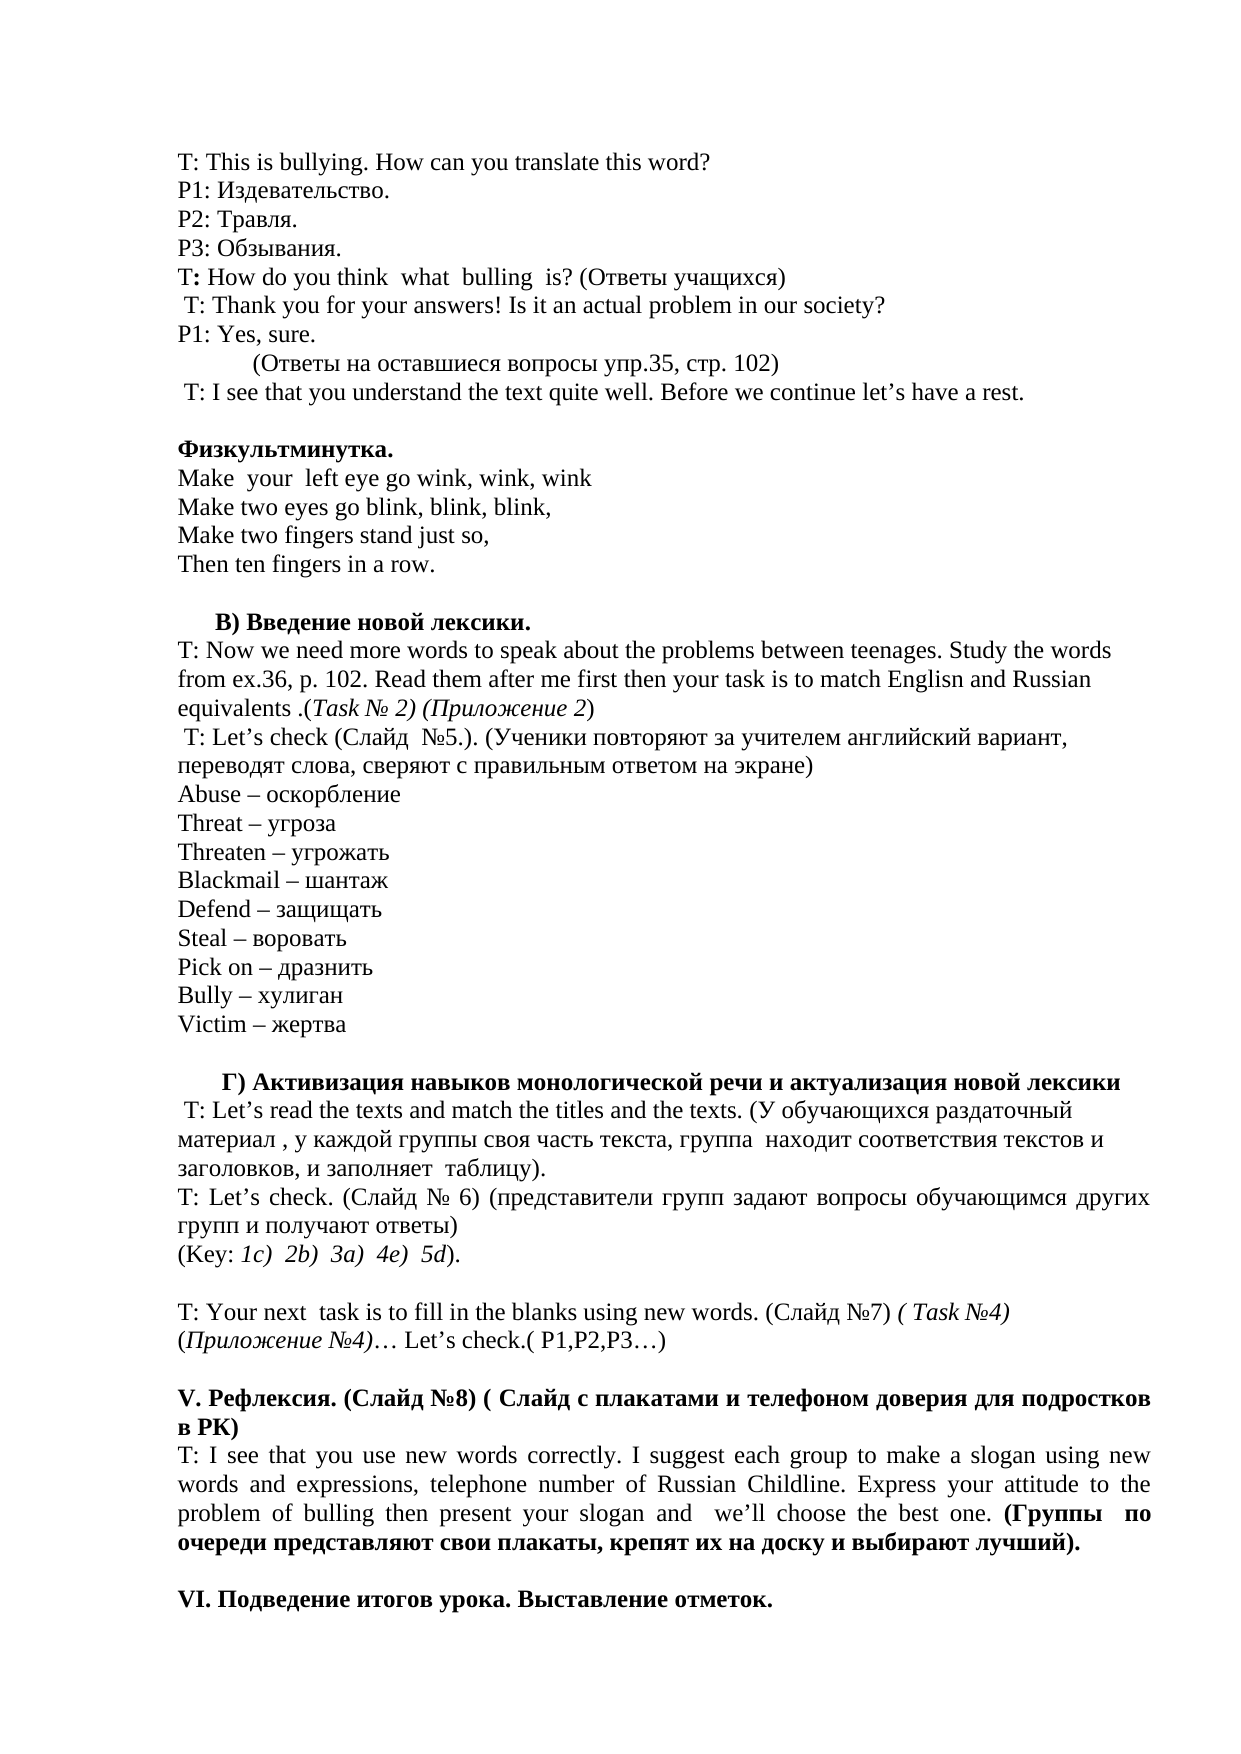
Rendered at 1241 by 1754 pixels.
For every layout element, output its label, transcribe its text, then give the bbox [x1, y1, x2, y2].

text T: Let’s check. (Слайд № 6) (представители групп задают вопросы обучающимся других групп и получают ответы) [177, 1182, 1152, 1239]
text (Приложение №4)… Let’s check.( P1,P2,P3…) [177, 1326, 1152, 1354]
text Then ten fingers in a row. [177, 549, 1152, 578]
text Make two eyes go blink, blink, blink, [177, 492, 1152, 521]
text T: Now we need more words to speak about the problems between teenages. Study the words from ex.36, p. 102. Read them after me first then your task is to match Englisn and Russian equivalents .(Task № 2) (Приложение 2) T: Let’s check (Слайд №5.). (Ученики повторяют за учителем английский вариант, переводят слова, сверяют с правильным ответом на экране) [177, 636, 1152, 779]
text Make two fingers stand just so, [177, 521, 1152, 549]
text (Key: 1c) 2b) 3a) 4e) 5d). [177, 1239, 1152, 1268]
text T: This is bullying. How can you translate this word? P1: Издевательство. P2: Травля. P3: Обзывания. T: How do you think what bulling is? (Ответы учащихся) [177, 147, 1152, 291]
list Г) Активизация навыков монологической речи и актуализация новой лексики [222, 1067, 1152, 1096]
text Физкультминутка. [177, 434, 1152, 463]
text T: Let’s read the texts and match the titles and the texts. (У обучающихся раздаточный материал , у каждой группы своя часть текста, группа находит соответствия текстов и заголовков, и заполняет таблицу). [177, 1096, 1152, 1182]
text T: I see that you use new words correctly. I suggest each group to make a slogan using new words and expressions, telephone number of Russian Childline. Express your attitude to the problem of bulling then present your slogan and we’ll choose the best one. (Группы по очереди представляют свои плакаты, крепят их на доску и выбирают лучший). [177, 1441, 1152, 1556]
text Make your left eye go wink, wink, wink [177, 463, 1152, 492]
text Abuse – оскорбление Threat – угроза Threaten – угрожать Blackmail – шантаж Defend – защищать Steal – воровать Pick on – дразнить Bully – хулиган Victim – жертва [177, 779, 1152, 1038]
text T: I see that you understand the text quite well. Before we continue let’s have a rest. [177, 377, 1152, 406]
text VI. Подведение итогов урока. Выставление отметок. [177, 1584, 1152, 1613]
text T: Your next task is to fill in the blanks using new words. (Слайд №7) ( Task №4) [177, 1297, 1152, 1326]
text (Ответы на оставшиеся вопросы упр.35, стр. 102) [252, 348, 1152, 377]
text T: Thank you for your answers! Is it an actual problem in our society? P1: Yes, sure. [177, 291, 1152, 348]
text V. Рефлексия. (Слайд №8) ( Слайд с плакатами и телефоном доверия для подростков в РК) [177, 1383, 1152, 1441]
text В) Введение новой лексики. [215, 607, 1152, 636]
